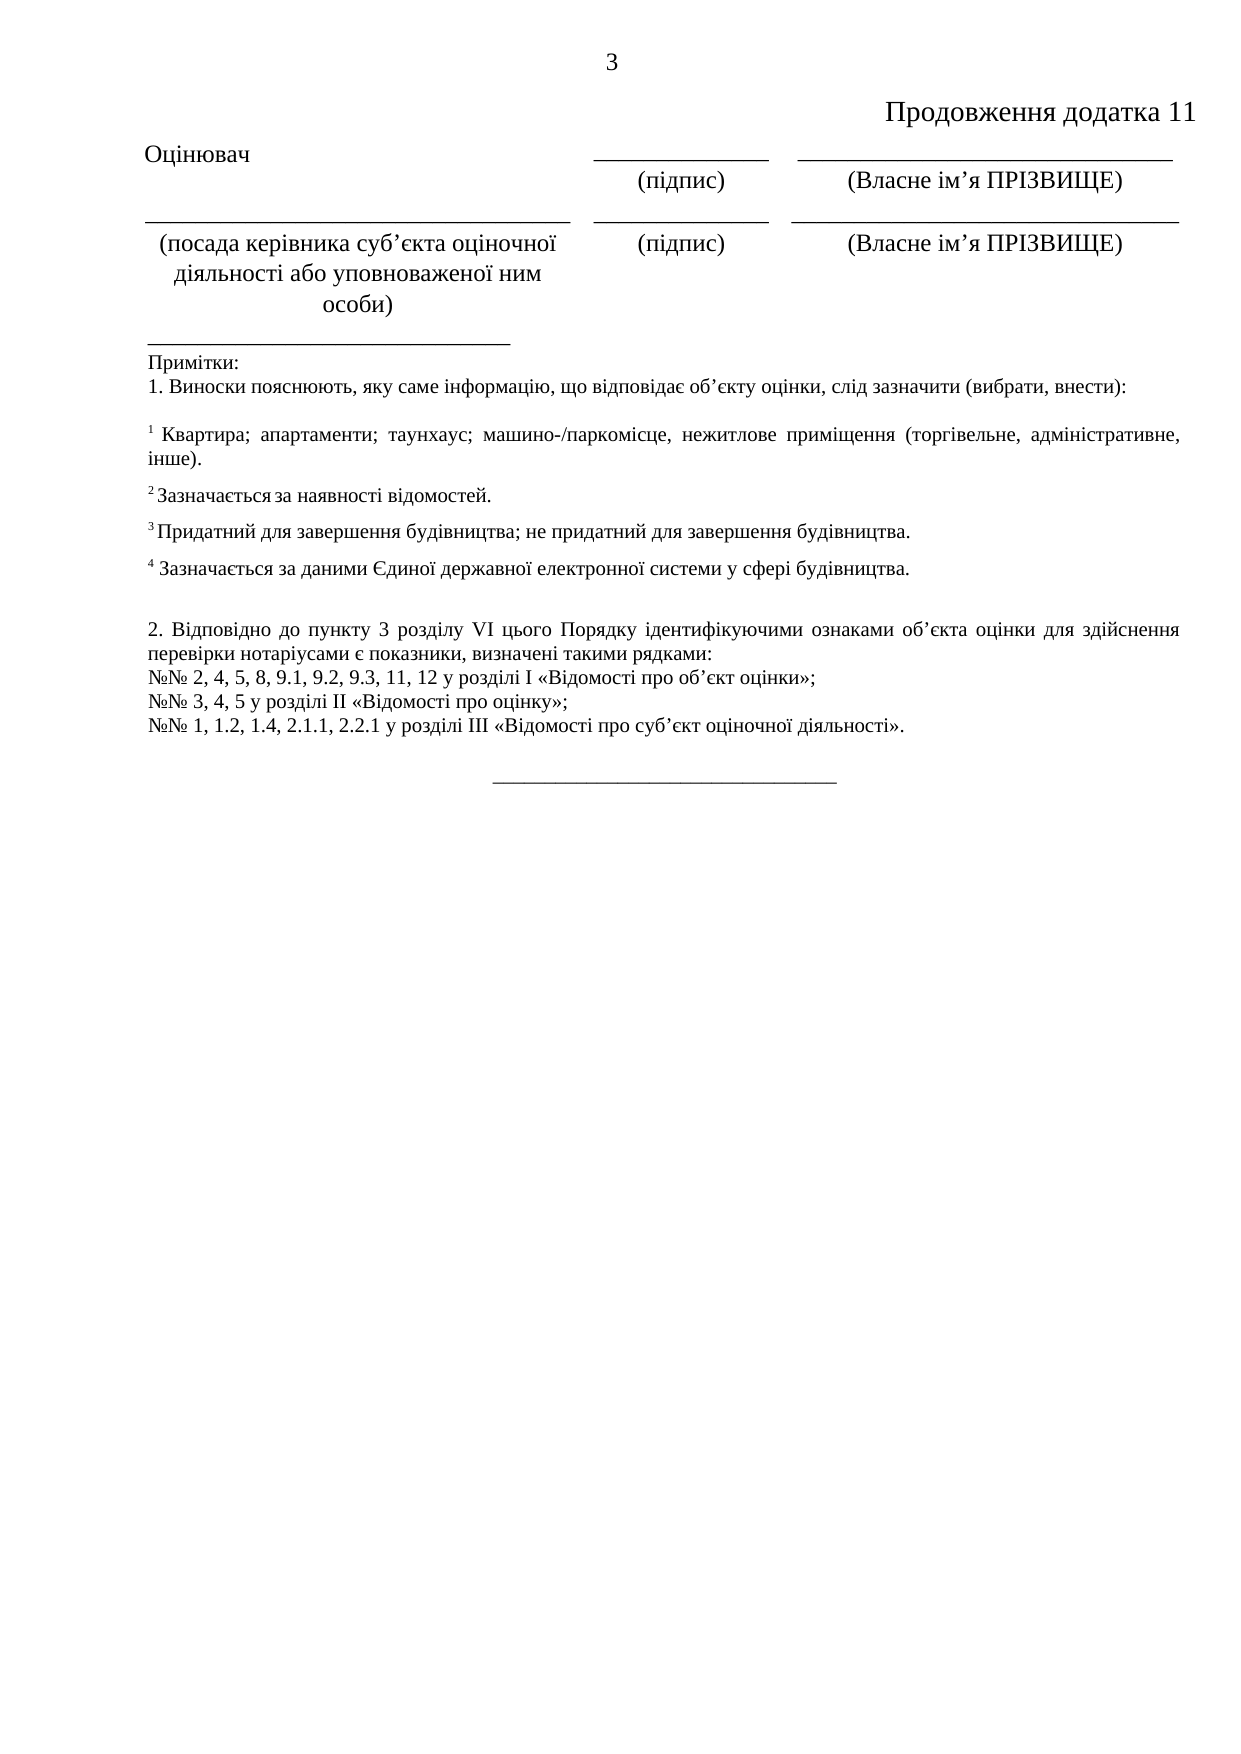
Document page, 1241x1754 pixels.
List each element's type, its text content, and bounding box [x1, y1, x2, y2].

table_cell _______________________________ (Власне ім’я ПРІЗВИЩЕ) [780, 195, 1190, 319]
table_header Оцінювач [133, 133, 582, 195]
text _________________________________ [148, 762, 1181, 786]
text 1. Виноски пояснюють, яку саме інформацію, що відповідає об’єкту оцінки, слід зазначити (вибрати, внести): [148, 374, 1181, 398]
table_cell ______________ (підпис) [583, 195, 780, 319]
text Примітки: [148, 350, 1181, 374]
text 2. Відповідно до пункту 3 розділу VІ цього Порядку ідентифікуючими ознаками об’єкта оцінки для здійснення перевірки нотаріусами є показники, визначені такими рядками: [148, 616, 1181, 664]
text №№ 3, 4, 5 у розділі ІІ «Відомості про оцінку»; [148, 689, 1181, 713]
table_header ______________ (підпис) [583, 133, 780, 195]
text №№ 1, 1.2, 1.4, 2.1.1, 2.2.1 у розділі ІІІ «Відомості про суб’єкт оціночної діяльності». [148, 713, 1181, 737]
text 3 Придатний для завершення будівництва; не придатний для завершення будівництва. [148, 519, 1181, 543]
text _____________________________ [148, 319, 1181, 348]
subtitle Продовження додатка 11 [797, 94, 1197, 128]
table_header ______________________________ (Власне ім’я ПРІЗВИЩЕ) [780, 133, 1190, 195]
table_cell __________________________________ (посада керівника суб’єкта оціночної діяльності або уповноваженої ним особи) [133, 195, 582, 319]
text 2 Зазначається за наявності відомостей. [148, 483, 1181, 507]
text №№ 2, 4, 5, 8, 9.1, 9.2, 9.3, 11, 12 у розділі І «Відомості про об’єкт оцінки»; [148, 664, 1181, 689]
text 4 Зазначається за даними Єдиної державної електронної системи у сфері будівництва. [148, 556, 1181, 580]
text 1 Квартира; апартаменти; таунхаус; машино-/паркомісце, нежитлове приміщення (торгівельне, адміністративне, інше). [148, 422, 1181, 470]
